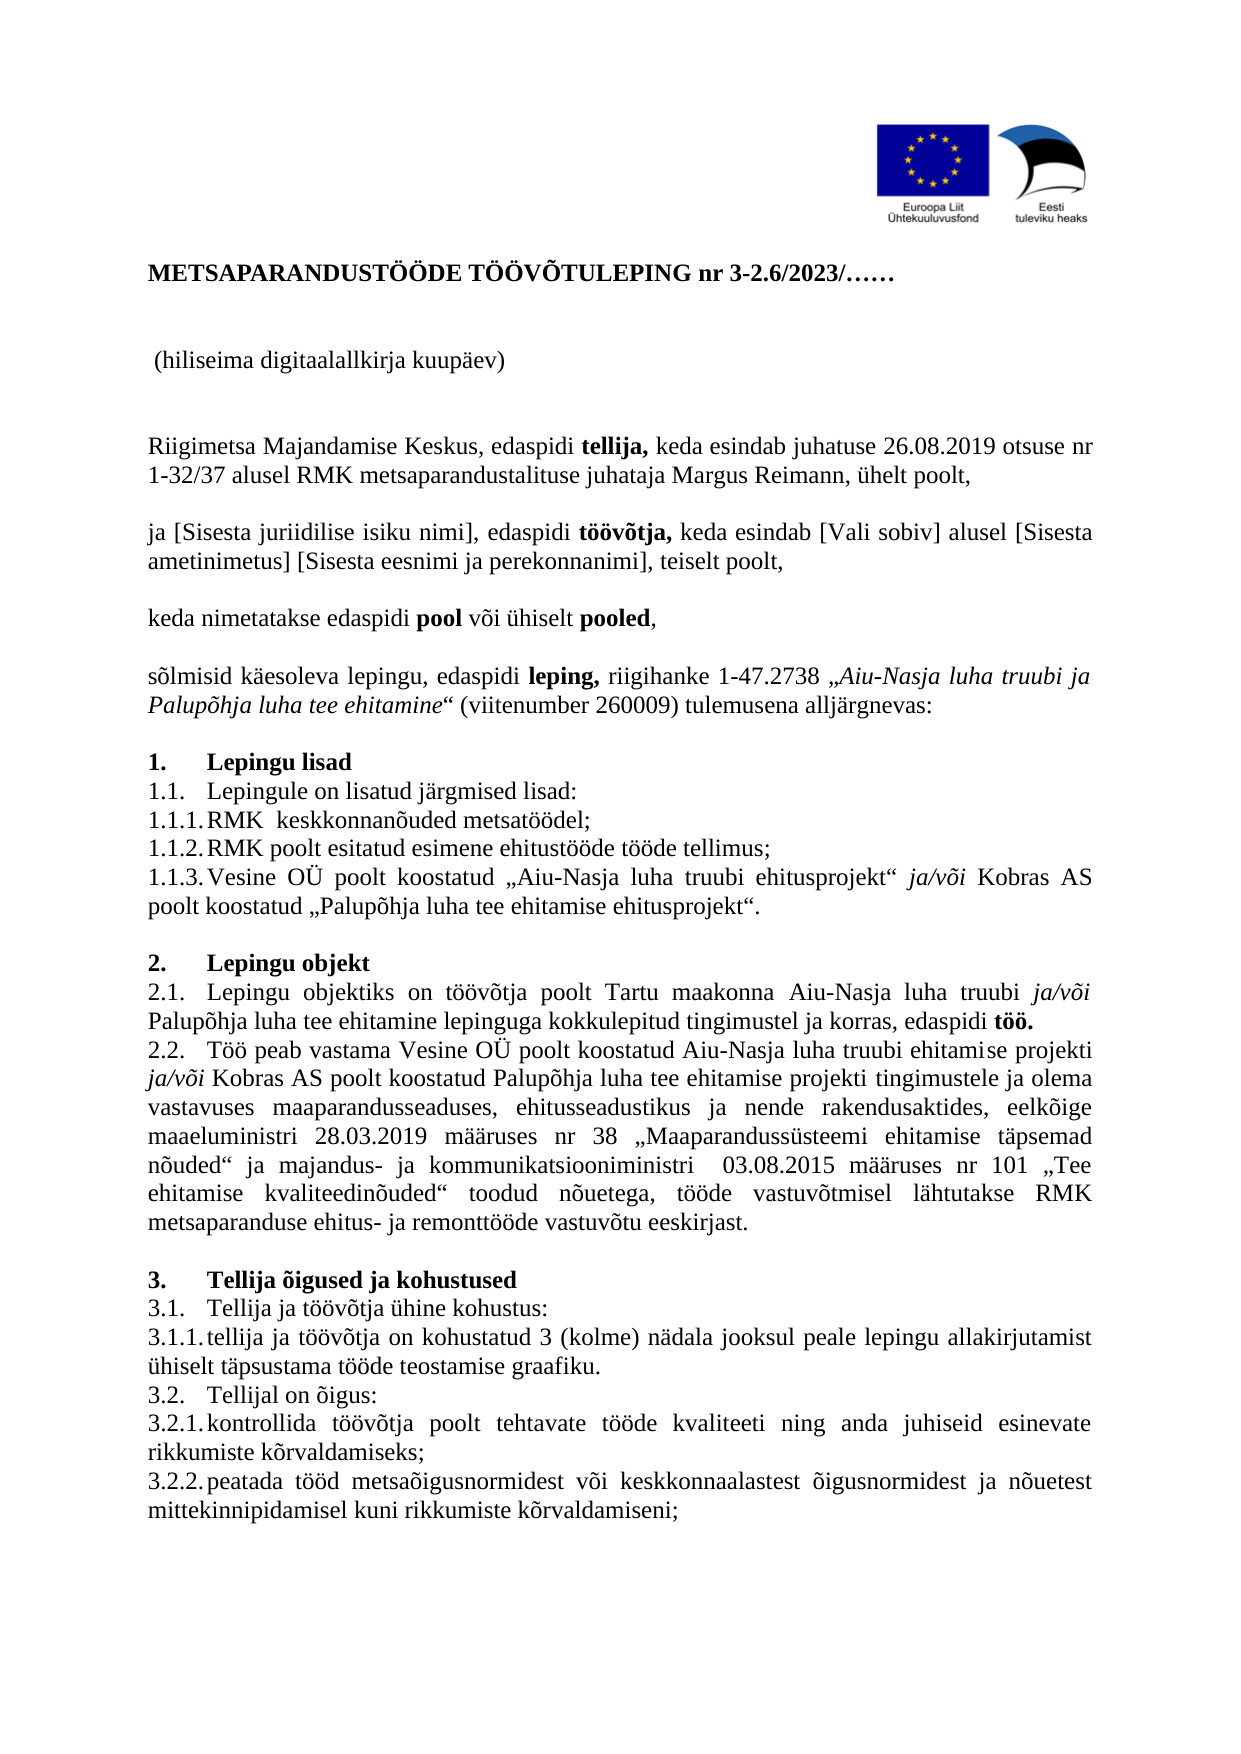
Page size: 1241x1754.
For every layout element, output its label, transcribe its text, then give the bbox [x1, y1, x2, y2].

text Riigimetsa Majandamise Keskus, edaspidi tellija, keda esindab nr 1-32/37 alusel RMK metsaparandustalituse juhataja Margus Reimann, ühelt poolt, [148, 431, 1093, 488]
text peatada tööd metsaõigusnormidest või keskkonnaalastest õigusnormidest ja nõuetest mittekinnipidamisel kuni rikkumiste kõrvaldamiseni; [148, 1466, 1093, 1523]
text RMK poolt esitatud esimene ehitustööde tööde tellimus; [148, 833, 1093, 862]
text Tellijal on õigus: [148, 1380, 1093, 1408]
text Vesine OÜ poolt koostatud „Aiu-Nasja luha truubi ehitusprojekt“ ja/või Kobras AS poolt koostatud „Palupõhja luha tee ehitamise ehitusprojekt“. [148, 862, 1093, 920]
text (hiliseima digitaalallkirja kuupäev) [148, 345, 1093, 373]
text keda nimetatakse edaspidi pool või ühiselt pooled, [148, 603, 1093, 632]
text sõlmisid käesoleva lepingu, edaspidi leping, 1-47.2738 „Aiu-Nasja luha truubi ja Palupõhja luha tee ehitamine“ (viitenumber 260009) tulemusena alljärgnevas: [148, 661, 1093, 718]
text METSAPARANDUSTÖÖDE TÖÖVÕTULEPING nr 3-2.6/2023/…… [148, 258, 1093, 287]
text Tellija õigused ja kohustused [148, 1265, 1093, 1293]
text tellija ja töövõtja on kohustatud 3 (kolme) nädala jooksul peale lepingu allakirjutamist ühiselt täpsustama tööde teostamise graafiku. [148, 1322, 1093, 1380]
text Lepingu lisad [148, 747, 1093, 776]
text ja edaspidi töövõtja, keda esindab alusel teiselt poolt, [148, 517, 1093, 575]
text Lepingu objekt [148, 948, 1093, 977]
text kontrollida töövõtja poolt tehtavate tööde kvaliteeti ning anda juhiseid esinevate rikkumiste kõrvaldamiseks; [148, 1408, 1093, 1466]
picture [869, 117, 1093, 230]
text Tellija ja töövõtja ühine kohustus: [148, 1293, 1093, 1322]
text Lepingu objektiks on töövõtja poolt Tartu maakonna Aiu-Nasja luha truubi ja/või Palupõhja luha tee ehitamine lepinguga kokkulepitud tingimustel ja korras, edaspidi töö. [148, 977, 1093, 1035]
text RMK keskkonnanõuded metsatöödel; [148, 805, 1093, 833]
text Lepingule on lisatud järgmised lisad: [148, 776, 1093, 805]
text Töö peab vastama Vesine OÜ poolt koostatud Aiu-Nasja luha truubi ehitamise projekti ja/või Kobras AS poolt koostatud Palupõhja luha tee ehitamise projekti tingimustele ja olema vastavuses maaparandusseaduses, ehitusseadustikus ja nende rakendusaktides, eelkõige maaeluministri 28.03.2019 määruses nr 38 „Maaparandussüsteemi ehitamise täpsemad nõuded“ ja majandus- ja kommunikatsiooniministri 03.08.2015 määruses nr 101 „Tee ehitamise kvaliteedinõuded“ toodud nõuetega, tööde vastuvõtmisel lähtutakse RMK metsaparanduse ehitus- ja remonttööde vastuvõtu eeskirjast. [148, 1035, 1093, 1236]
